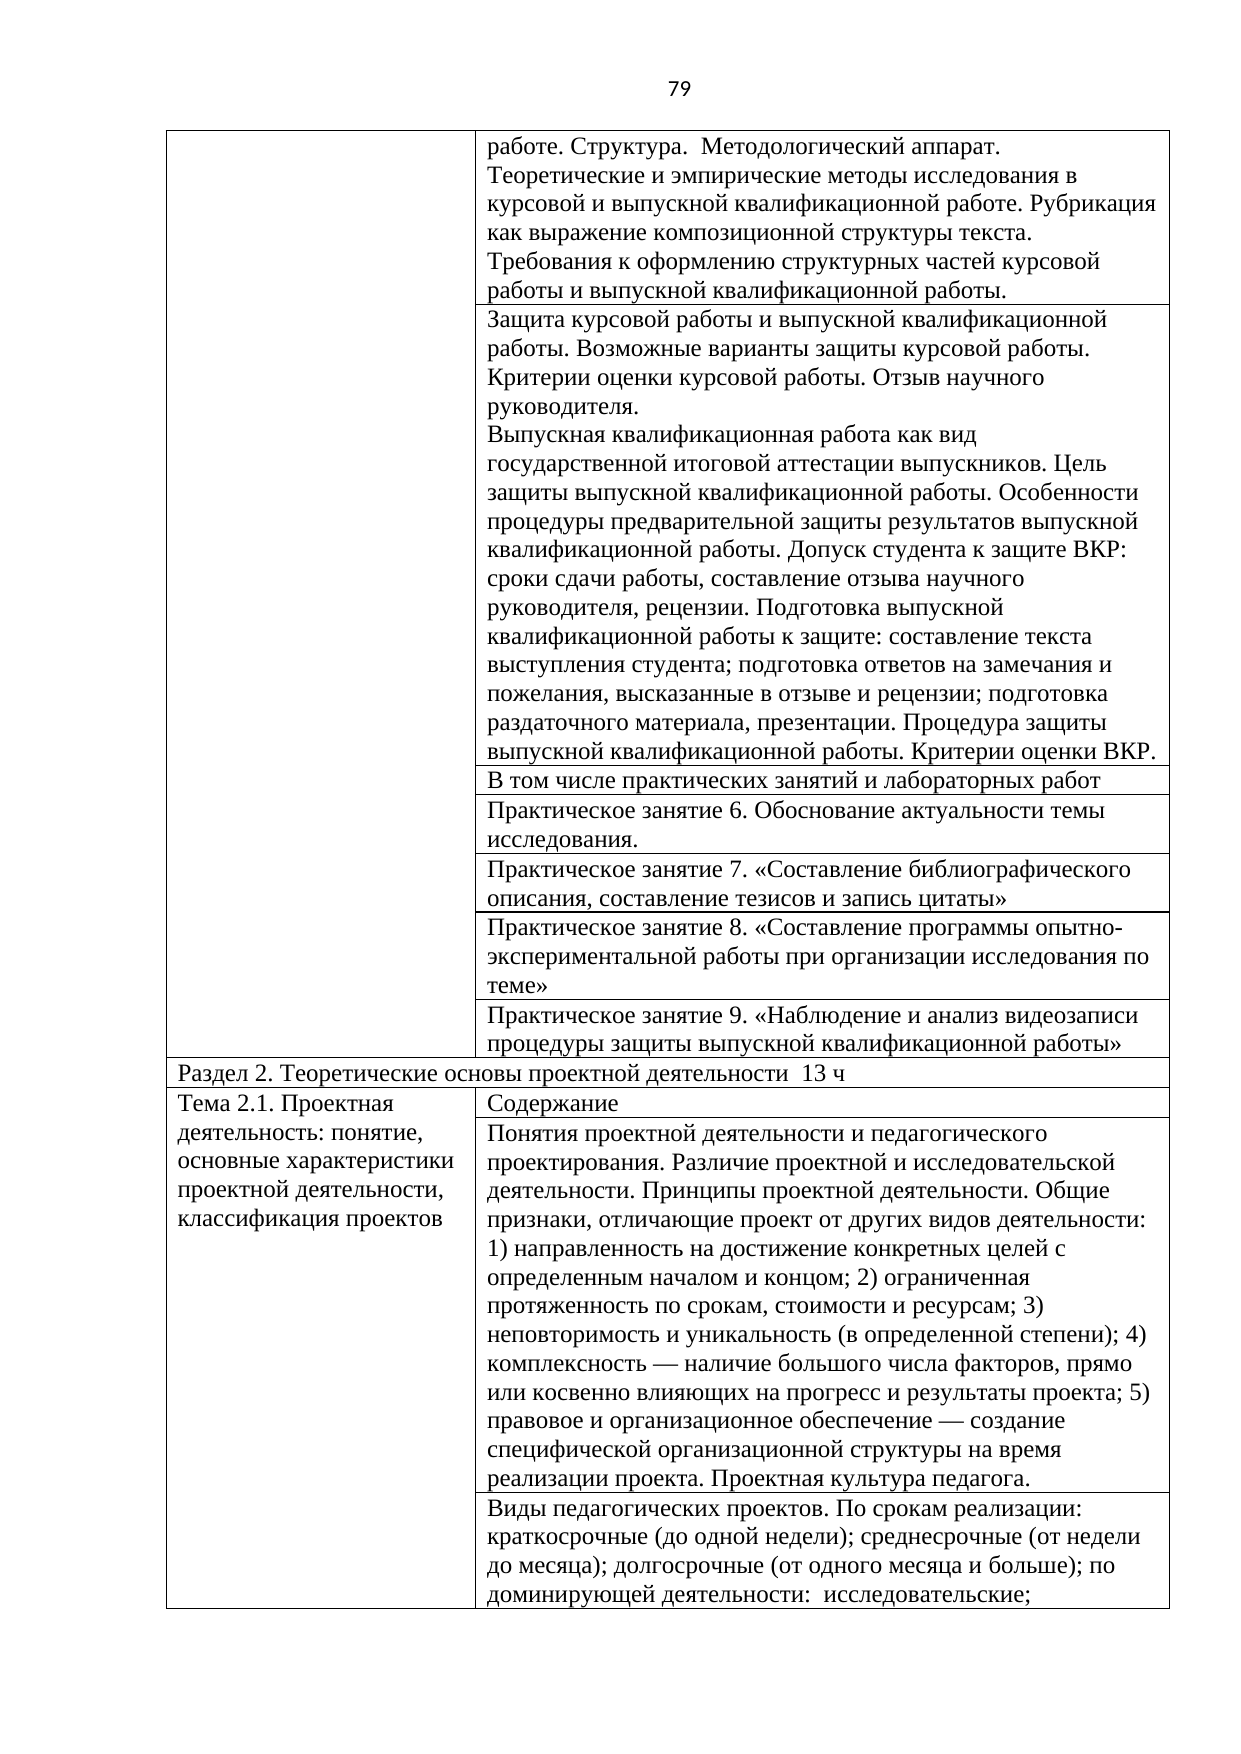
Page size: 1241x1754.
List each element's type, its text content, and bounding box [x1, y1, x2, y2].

table_cell Практическое занятие 8. «Составление программы опытно-экспериментальной работы при организации исследования по теме» [476, 913, 1169, 999]
table_cell Содержание [476, 1088, 1169, 1117]
table_cell Практическое занятие 9. «Наблюдение и анализ видеозаписи процедуры защиты выпускной квалификационной работы» [476, 1000, 1169, 1057]
table_cell Практическое занятие 7. «Составление библиографического описания, составление тезисов и запись цитаты» [476, 854, 1169, 911]
table_cell Тема 2.1. Проектная деятельность: понятие, основные характеристики проектной деятельности, классификация проектов [167, 1088, 475, 1608]
table_cell Защита курсовой работы и выпускной квалификационной работы. Возможные варианты защиты курсовой работы. Критерии оценки курсовой работы. Отзыв научного руководителя. Выпускная квалификационная работа как вид государственной итоговой аттестации выпускников. Цель защиты выпускной квалификационной работы. Особенности процедуры предварительной защиты результатов выпускной квалификационной работы. Допуск студента к защите ВКР: сроки сдачи работы, составление отзыва научного руководителя, рецензии. Подготовка выпускной квалификационной работы к защите: составление текста выступления студента; подготовка ответов на замечания и пожелания, высказанные в отзыве и рецензии; подготовка раздаточного материала, презентации. Процедура защиты выпускной квалификационной работы. Критерии оценки ВКР. [476, 305, 1169, 764]
table_cell Понятия проектной деятельности и педагогического проектирования. Различие проектной и исследовательской деятельности. Принципы проектной деятельности. Общие признаки, отличающие проект от других видов деятельности: 1) направленность на достижение конкретных целей с определенным началом и концом; 2) ограниченная протяженность по срокам, стоимости и ресурсам; 3) неповторимость и уникальность (в определенной степени); 4) комплексность — наличие большого числа факторов, прямо или косвенно влияющих на прогресс и результаты проекта; 5) правовое и организационное обеспечение — создание специфической организационной структуры на время реализации проекта. Проектная культура педагога. [476, 1118, 1169, 1492]
table_cell Практическое занятие 6. Обоснование актуальности темы исследования. [476, 795, 1169, 853]
table_cell В том числе практических занятий и лабораторных работ [476, 766, 1169, 794]
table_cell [476, 131, 1169, 303]
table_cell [476, 1493, 1169, 1608]
table_cell Раздел 2. Теоретические основы проектной деятельности 13 ч [167, 1058, 1169, 1087]
